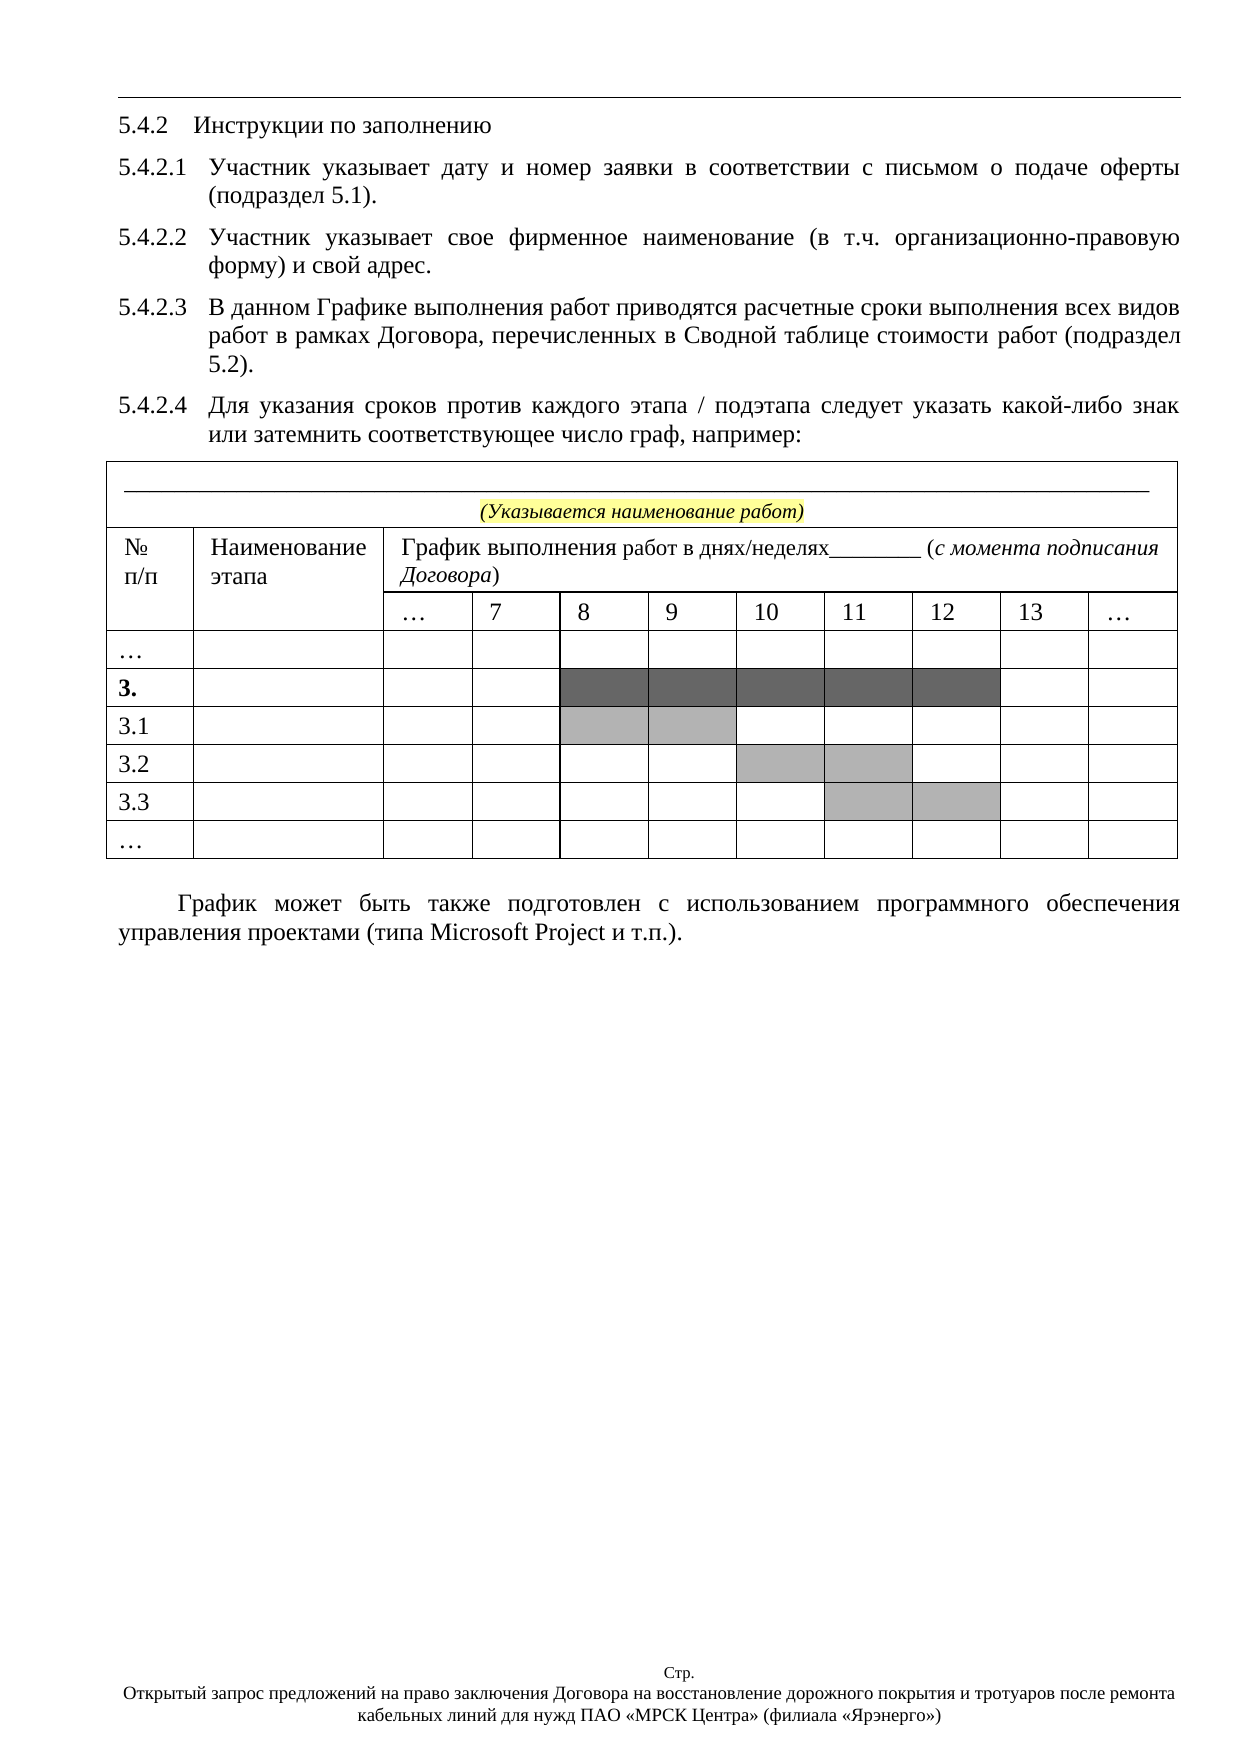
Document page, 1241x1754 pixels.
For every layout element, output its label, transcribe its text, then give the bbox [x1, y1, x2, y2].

text График может быть также подготовлен с использованием программного обеспечения управления проектами (типа Microsoft Project и т.п.). [118, 888, 1181, 946]
table_cell 9 [649, 593, 736, 629]
table_cell 11 [825, 593, 912, 629]
table_cell [561, 631, 648, 668]
table_cell [384, 821, 472, 858]
table_cell [1089, 631, 1177, 668]
table_cell [737, 631, 824, 668]
table_cell … [107, 821, 193, 858]
table_cell [384, 707, 472, 744]
table_cell [1001, 783, 1088, 820]
table_cell [1089, 669, 1177, 706]
table_cell [825, 669, 912, 706]
table_cell [913, 669, 1000, 706]
table_cell [473, 631, 559, 668]
table_cell [384, 631, 472, 668]
table_cell [825, 783, 912, 820]
table_cell [561, 707, 648, 744]
table_cell График выполнения работ в днях/неделях________ (с момента подписания Договора) [384, 528, 1177, 591]
list Участник указывает дату и номер заявки в соответствии с письмом о подаче оферты (подраздел 5.1). [118, 152, 1181, 209]
table_cell [1001, 707, 1088, 744]
table_cell [737, 821, 824, 858]
table_cell [649, 783, 736, 820]
table_cell [1001, 669, 1088, 706]
table_cell [194, 821, 383, 858]
table_cell [561, 745, 648, 782]
table_cell [1001, 821, 1088, 858]
table_cell … [384, 593, 472, 629]
table_cell [913, 631, 1000, 668]
table_cell [473, 783, 559, 820]
table_cell [473, 821, 559, 858]
subtitle Инструкции по заполнению [118, 111, 1181, 139]
table_cell [1089, 821, 1177, 858]
table_cell [649, 745, 736, 782]
table_cell 10 [737, 593, 824, 629]
table_cell [1001, 631, 1088, 668]
table_cell [649, 631, 736, 668]
table_cell [561, 821, 648, 858]
table_cell [194, 631, 383, 668]
table_cell № п/п [107, 528, 193, 629]
table_cell [384, 745, 472, 782]
table_cell [1001, 745, 1088, 782]
table_cell [913, 821, 1000, 858]
table_cell 8 [561, 593, 648, 629]
table_cell … [1089, 593, 1177, 629]
table_cell [825, 631, 912, 668]
table_header __________________________________________________________________________________ (Указывается наименование работ) [107, 462, 1177, 527]
table_cell 7 [473, 593, 559, 629]
table_cell 13 [1001, 593, 1088, 629]
table_cell [194, 745, 383, 782]
table_cell [561, 783, 648, 820]
table_cell [194, 707, 383, 744]
table_cell [1089, 707, 1177, 744]
table_cell [913, 745, 1000, 782]
table_cell [384, 669, 472, 706]
list В данном Графике выполнения работ приводятся расчетные сроки выполнения всех видов работ в рамках Договора, перечисленных в Сводной таблице стоимости работ (подраздел 5.2). [118, 292, 1181, 378]
table_cell Наименование этапа [194, 528, 383, 629]
table_cell [737, 707, 824, 744]
table_cell [1089, 745, 1177, 782]
table_cell [107, 669, 193, 706]
table_cell [737, 745, 824, 782]
table_cell 12 [913, 593, 1000, 629]
table_cell [194, 669, 383, 706]
table_cell [194, 783, 383, 820]
table_cell [107, 707, 193, 744]
table_cell [913, 707, 1000, 744]
table_cell [737, 783, 824, 820]
table_cell [825, 821, 912, 858]
table_cell [649, 821, 736, 858]
table_cell [107, 745, 193, 782]
table_cell [825, 707, 912, 744]
table_cell [913, 783, 1000, 820]
table_cell [825, 745, 912, 782]
table_cell [107, 783, 193, 820]
table_cell [384, 783, 472, 820]
list Участник указывает свое фирменное наименование (в т.ч. организационно-правовую форму) и свой адрес. [118, 222, 1181, 279]
table_cell [561, 669, 648, 706]
table_cell [649, 669, 736, 706]
table_cell [473, 745, 559, 782]
list Для указания сроков против каждого этапа / подэтапа следует указать какой-либо знак или затемнить соответствующее число граф, например: [118, 391, 1181, 448]
table_cell [473, 669, 559, 706]
table_cell [1089, 783, 1177, 820]
table_cell [737, 669, 824, 706]
table_cell … [107, 631, 193, 668]
table_cell [649, 707, 736, 744]
table_cell [473, 707, 559, 744]
